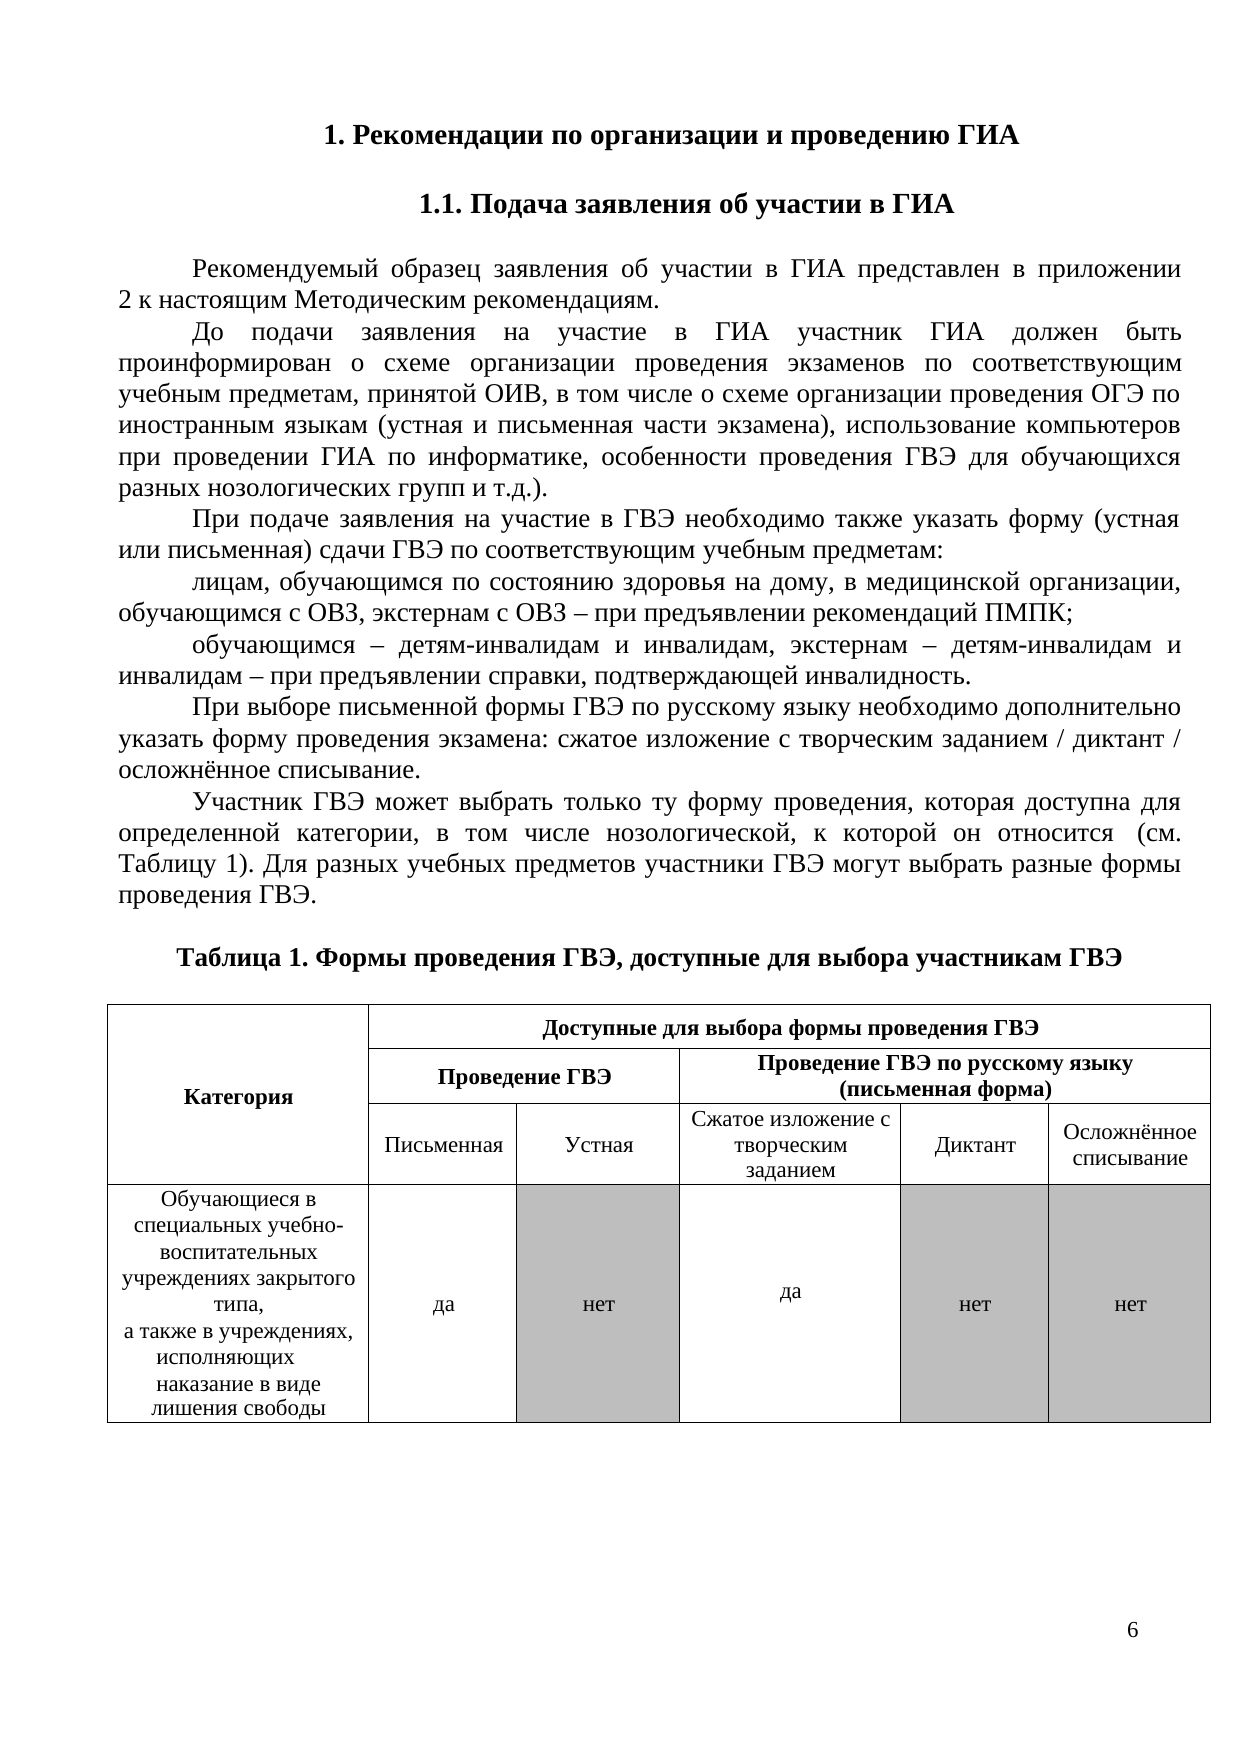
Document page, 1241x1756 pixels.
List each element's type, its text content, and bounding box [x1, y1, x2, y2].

text При выборе письменной формы ГВЭ по русскому языку необходимо дополнительно указать форму проведения экзамена: сжатое изложение с творческим заданием / диктант / осложнённое списывание. [118, 691, 1182, 784]
text При подаче заявления на участие в ГВЭ необходимо также указать форму (устная или письменная) сдачи ГВЭ по соответствующим учебным предметам: [118, 502, 1181, 565]
table_cell да [680, 1185, 900, 1422]
table_cell Проведение ГВЭ [369, 1049, 679, 1102]
table_cell нет [901, 1185, 1048, 1422]
table_cell да [369, 1185, 516, 1422]
subtitle Подача заявления об участии в ГИА [419, 186, 1223, 220]
table_cell Диктант [901, 1104, 1048, 1184]
table_cell Проведение ГВЭ по русскому языку (письменная форма) [680, 1049, 1210, 1102]
table_header Категория [108, 1005, 368, 1184]
text лицам, обучающимся по состоянию здоровья на дому, в медицинской организации, обучающимся с ОВЗ, экстернам с ОВЗ – при предъявлении рекомендаций ПМПК; [118, 565, 1182, 627]
table_cell Сжатое изложение с творческим заданием [680, 1104, 900, 1184]
table_header Доступные для выбора формы проведения ГВЭ [369, 1005, 1210, 1047]
text Рекомендуемый образец заявления об участии в ГИА представлен в приложении 2 к настоящим Методическим рекомендациям. [118, 252, 1182, 315]
text Участник ГВЭ может выбрать только ту форму проведения, которая доступна для определенной категории, в том числе нозологической, к которой он относится (см. Таблицу 1). Для разных учебных предметов участники ГВЭ могут выбрать разные формы проведения ГВЭ. [118, 784, 1182, 909]
text обучающимся – детям-инвалидам и инвалидам, экстернам – детям-инвалидам и инвалидам – при предъявлении справки, подтверждающей инвалидность. [118, 628, 1182, 690]
table_cell Обучающиеся в специальных учебно- воспитательных учреждениях закрытого типа, а также в учреждениях, исполняющих наказание в виде лишения свободы [108, 1185, 368, 1422]
table_cell Письменная [369, 1104, 516, 1184]
table_cell Устная [517, 1104, 679, 1184]
table_cell Осложнённое списывание [1049, 1104, 1210, 1184]
table_cell нет [1049, 1185, 1210, 1422]
text До подачи заявления на участие в ГИА участник ГИА должен быть проинформирован о схеме организации проведения экзаменов по соответствующим учебным предметам, принятой ОИВ, в том числе о схеме организации проведения ОГЭ по иностранным языкам (устная и письменная части экзамена), использование компьютеров при проведении ГИА по информатике, особенности проведения ГВЭ для обучающихся разных нозологических групп и т.д.). [118, 315, 1182, 502]
subtitle Таблица 1. Формы проведения ГВЭ, доступные для выбора участникам ГВЭ [176, 941, 1223, 972]
subtitle Рекомендации по организации и проведению ГИА [323, 117, 1223, 151]
table_cell нет [517, 1185, 679, 1422]
